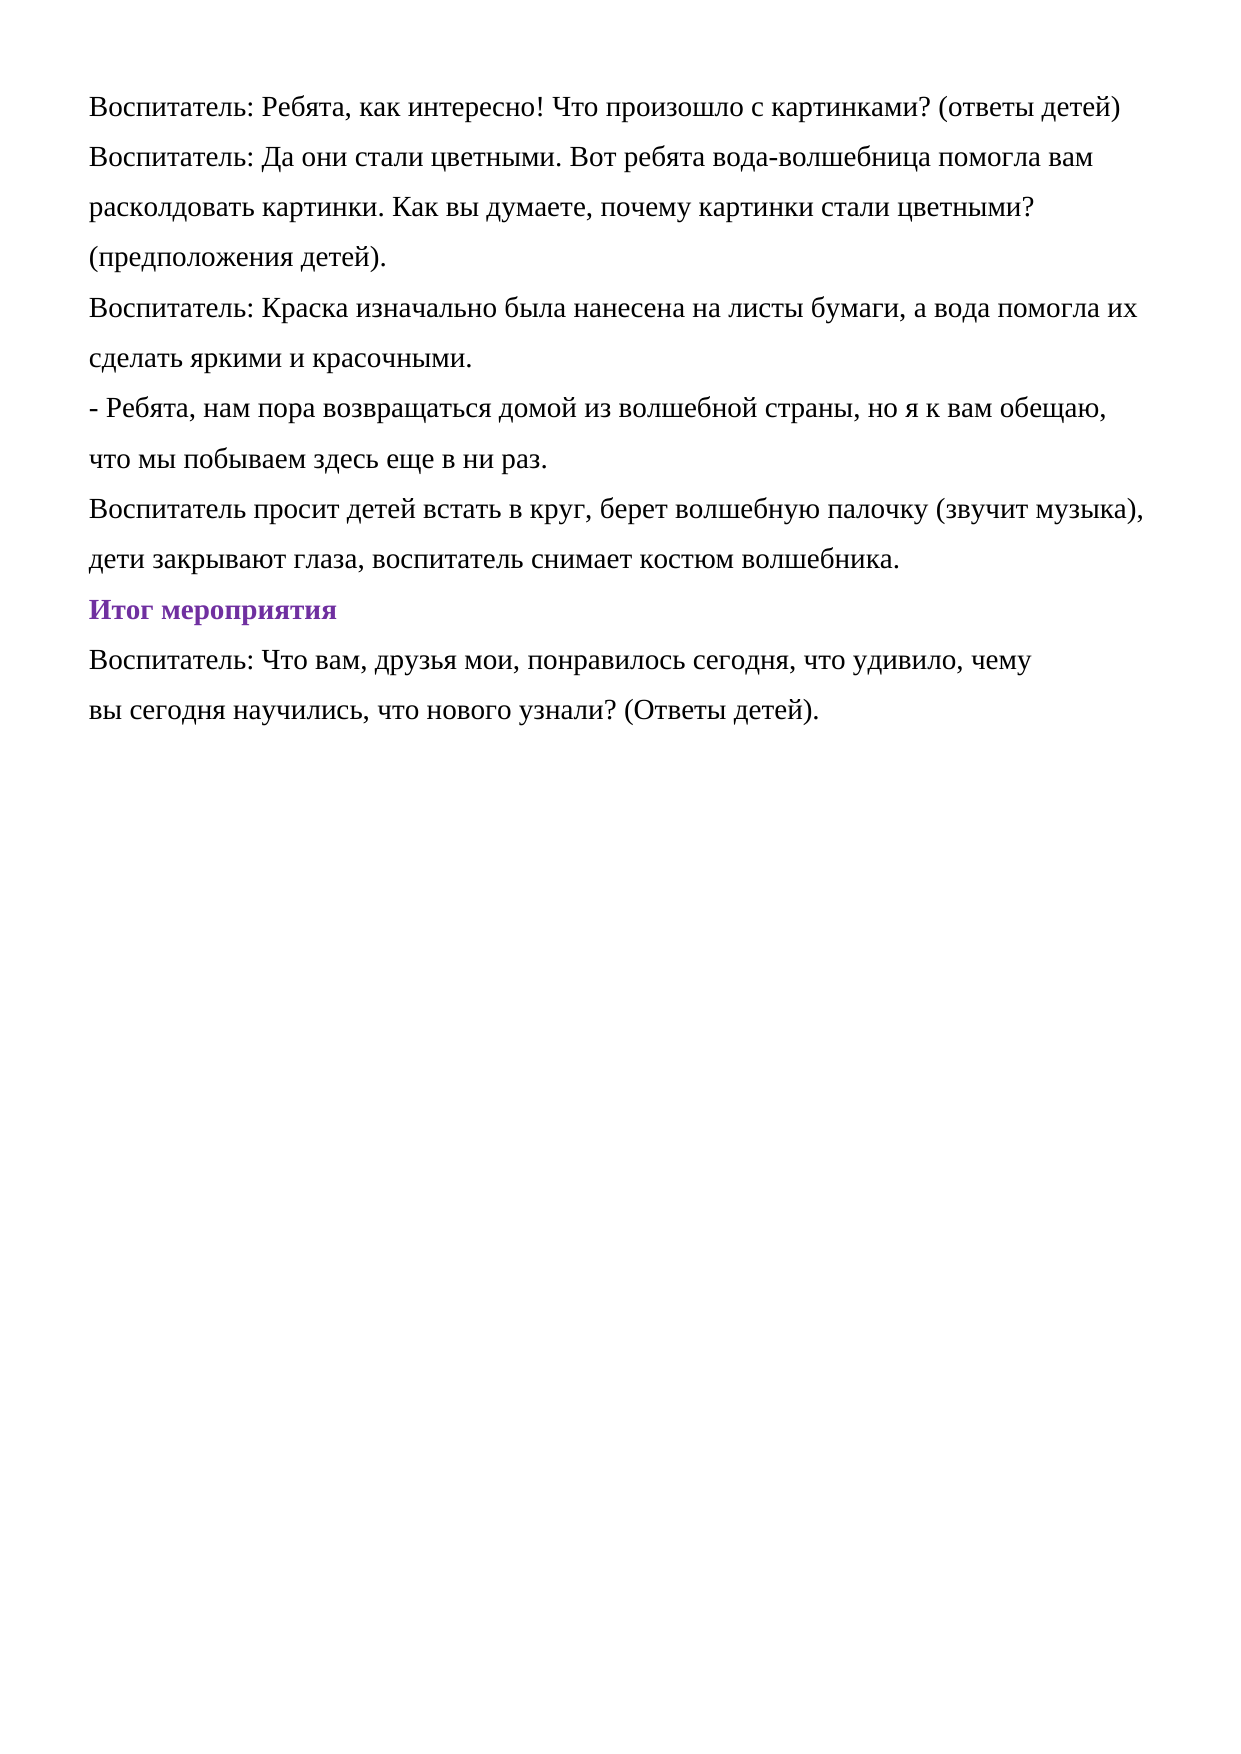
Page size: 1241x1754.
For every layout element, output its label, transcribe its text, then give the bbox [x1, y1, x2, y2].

text Воспитатель: Да они стали цветными. Вот ребята вода-волшебница помогла вам расколдовать картинки. Как вы думаете, почему картинки стали цветными? (предположения детей). [89, 139, 1152, 273]
text Итог мероприятия [89, 592, 1152, 625]
text Воспитатель: Что вам, друзья мои, понравилось сегодня, что удивило, чему [89, 642, 1152, 676]
text Воспитатель просит детей встать в круг, берет волшебную палочку (звучит музыка), дети закрывают глаза, воспитатель снимает костюм волшебника. [89, 491, 1152, 575]
text Воспитатель: Ребята, как интересно! Что произошло с картинками? (ответы детей) [89, 89, 1152, 122]
text - Ребята, нам пора возвращаться домой из волшебной страны, но я к вам обещаю, что мы побываем здесь еще в ни раз. [89, 391, 1152, 474]
text вы сегодня научились, что нового узнали? (Ответы детей). [89, 692, 1152, 726]
text Воспитатель: Краска изначально была нанесена на листы бумаги, а вода помогла их сделать яркими и красочными. [89, 290, 1152, 374]
